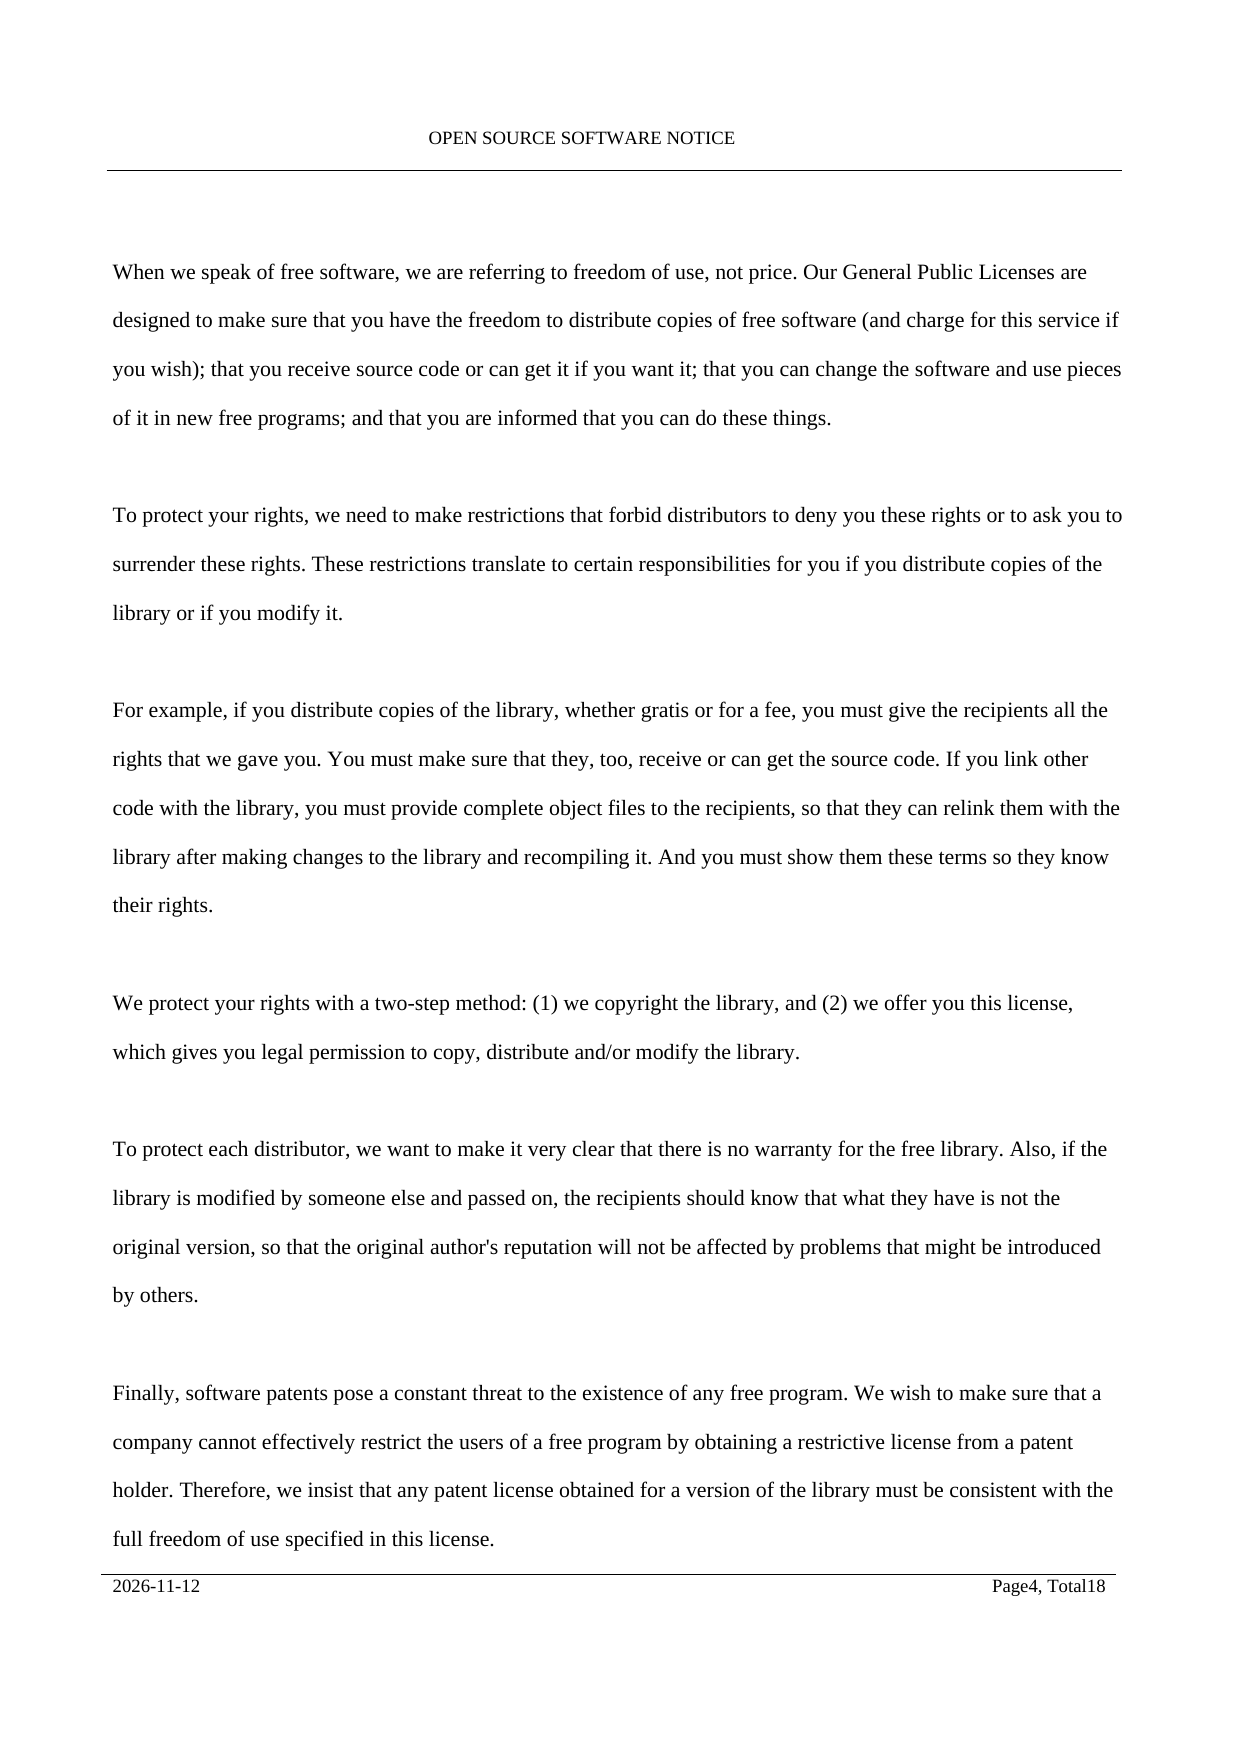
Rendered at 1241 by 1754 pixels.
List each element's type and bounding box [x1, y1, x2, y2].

text [112, 206, 1128, 1555]
